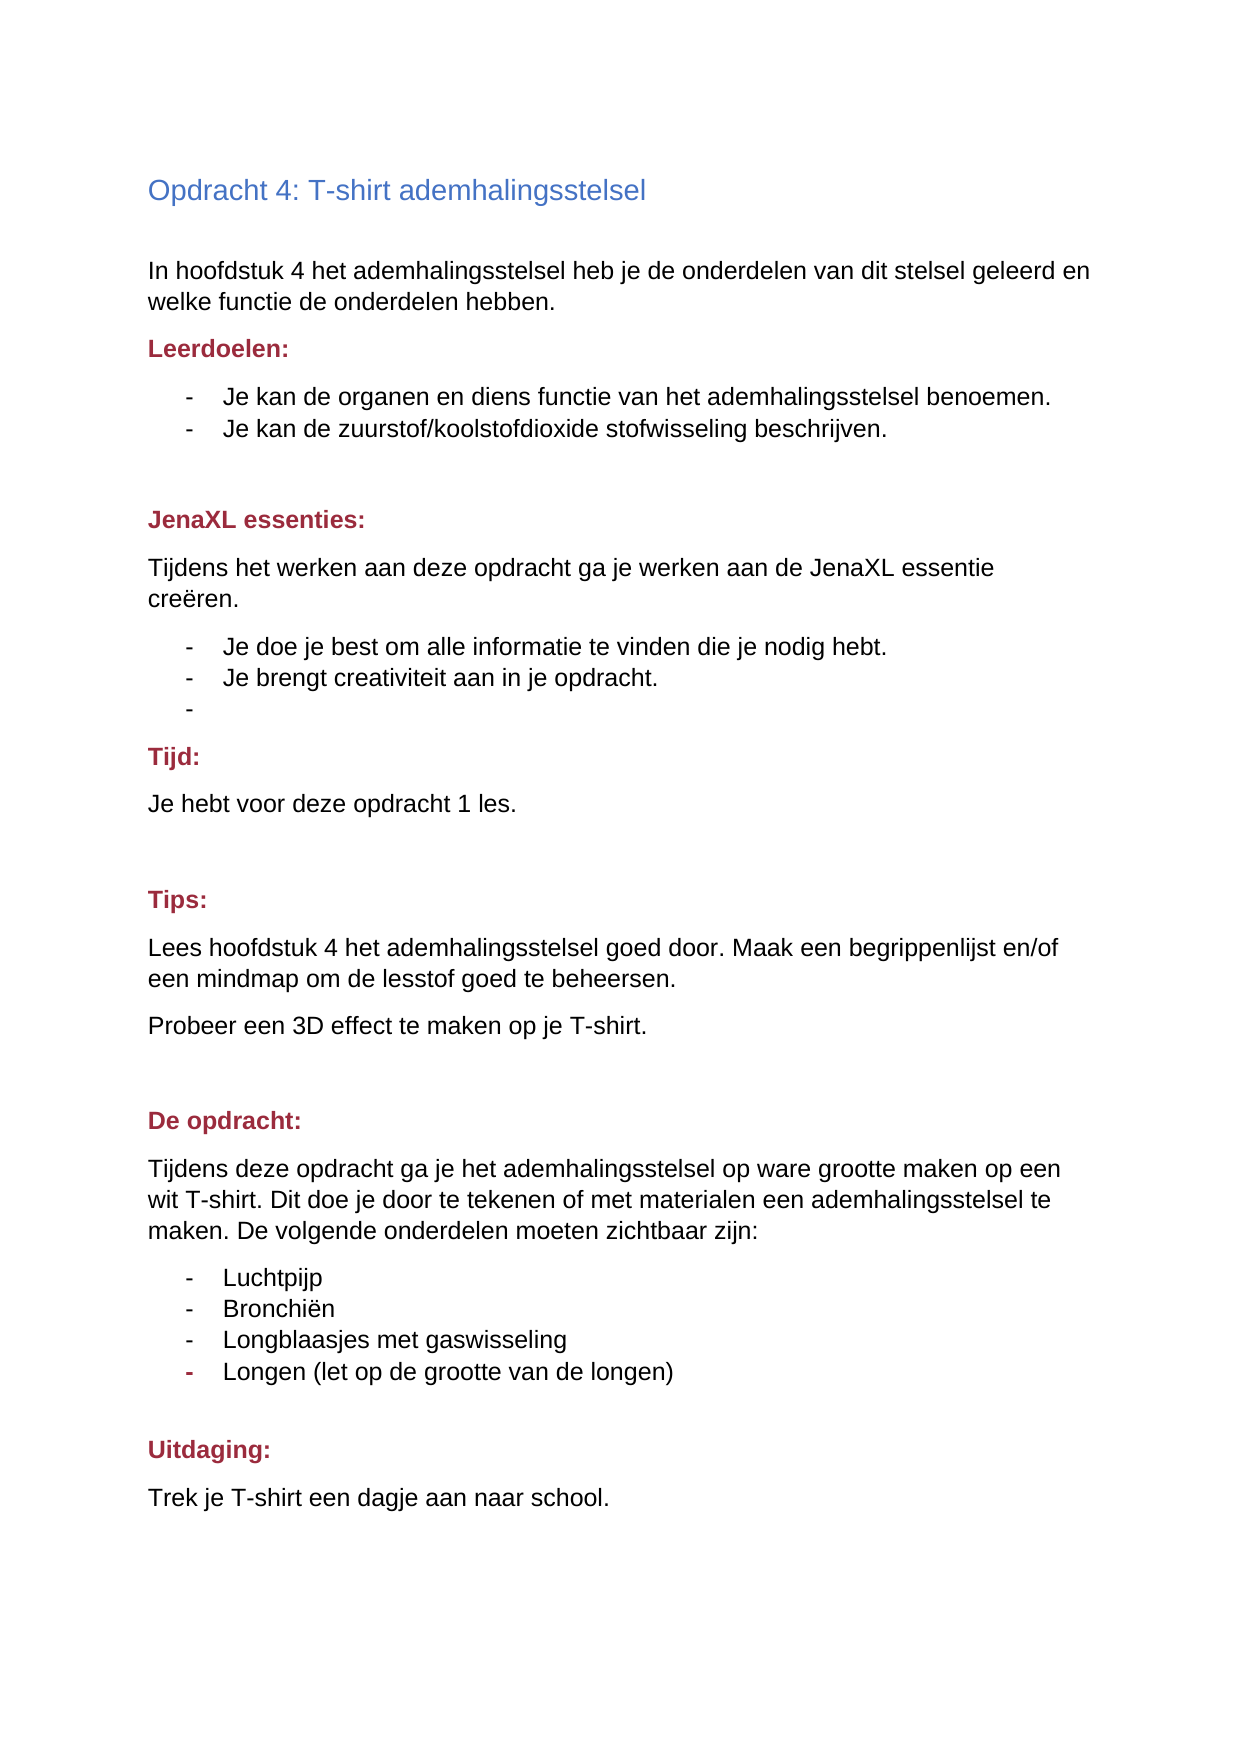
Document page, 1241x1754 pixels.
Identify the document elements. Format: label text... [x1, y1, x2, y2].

list Je doe je best om alle informatie te vinden die je nodig hebt. [185, 632, 1093, 661]
text In hoofdstuk 4 het ademhalingsstelsel heb je de onderdelen van dit stelsel geleerd en welke functie de onderdelen hebben. [148, 256, 1093, 315]
list Luchtpijp [185, 1263, 1093, 1292]
text Leerdoelen: [148, 334, 1093, 363]
list Bronchiën [185, 1294, 1093, 1323]
text Trek je T-shirt een dagje aan naar school. [148, 1483, 1093, 1512]
text Probeer een 3D effect te maken op je T-shirt. [148, 1011, 1093, 1040]
text JenaXL essenties: [148, 505, 1093, 534]
list Je brengt creativiteit aan in je opdracht. [185, 663, 1093, 692]
text Tips: [148, 885, 1093, 913]
text Tijd: [148, 742, 1093, 770]
list Je kan de organen en diens functie van het ademhalingsstelsel benoemen. [185, 382, 1093, 411]
text De opdracht: [148, 1106, 1093, 1134]
text Tijdens deze opdracht ga je het ademhalingsstelsel op ware grootte maken op een wit T-shirt. Dit doe je door te tekenen of met materialen een ademhalingsstelsel te maken. De volgende onderdelen moeten zichtbaar zijn: [148, 1153, 1093, 1244]
text Tijdens het werken aan deze opdracht ga je werken aan de JenaXL essentie creëren. [148, 553, 1093, 613]
list Longen (let op de grootte van de longen) [185, 1356, 1093, 1385]
subtitle Opdracht 4: T-shirt ademhalingsstelsel [148, 173, 1093, 206]
text Lees hoofdstuk 4 het ademhalingsstelsel goed door. Maak een begrippenlijst en/of een mindmap om de lesstof goed te beheersen. [148, 932, 1093, 992]
list Longblaasjes met gaswisseling [185, 1325, 1093, 1354]
list Je kan de zuurstof/koolstofdioxide stofwisseling beschrijven. [185, 414, 1093, 442]
text Uitdaging: [148, 1435, 1093, 1464]
text Je hebt voor deze opdracht 1 les. [148, 789, 1093, 818]
